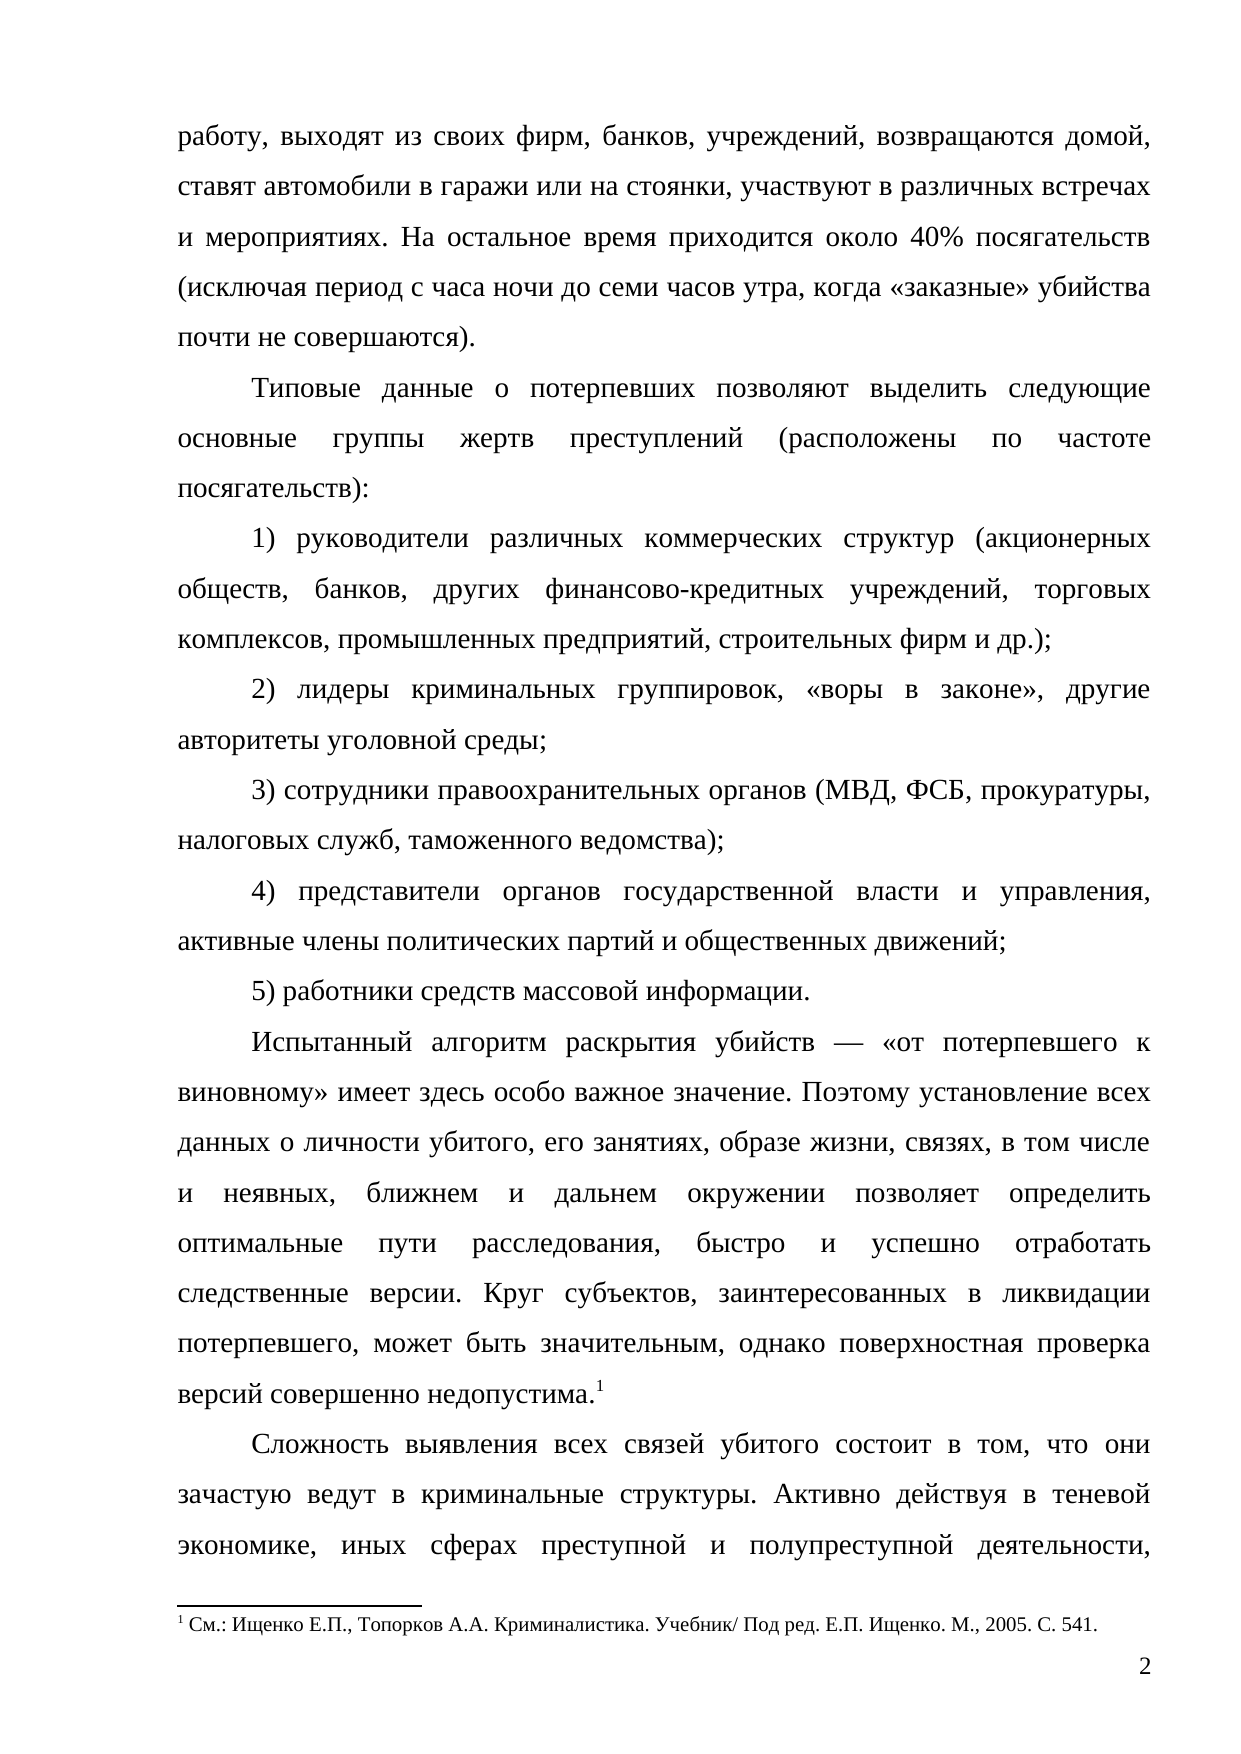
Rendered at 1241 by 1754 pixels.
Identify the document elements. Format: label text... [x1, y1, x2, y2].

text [177, 118, 1152, 353]
text 5) работники средств массовой информации. [177, 973, 1152, 1007]
text 1) руководители различных коммерческих структур (акционерных обществ, банков, других финансово-кредитных учреждений, торговых комплексов, промышленных предприятий, строительных фирм и др.); [177, 521, 1152, 655]
text 3) сотрудники правоохранительных органов (МВД, ФСБ, прокуратуры, налоговых служб, таможенного ведомства); [177, 772, 1152, 856]
text 2) лидеры криминальных группировок, «воры в законе», другие авторитеты уголовной среды; [177, 672, 1152, 755]
text Испытанный алгоритм раскрытия убийств — «от потерпевшего к виновному» имеет здесь особо важное значение. Поэтому установление всех данных о личности убитого, его занятиях, образе жизни, связях, в том числе и неявных, ближнем и дальнем окружении позволяет определить оптимальные пути расследования, быстро и успешно отработать следственные версии. Круг субъектов, заинтересованных в ликвидации потерпевшего, может быть значительным, однако поверхностная проверка версий совершенно недопустима. [177, 1024, 1152, 1409]
text 4) представители органов государственной власти и управления, активные члены политических партий и общественных движений; [177, 873, 1152, 957]
text Типовые данные о потерпевших позволяют выделить следующие основные группы жертв преступлений (расположены по частоте посягательств): [177, 370, 1152, 504]
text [177, 1426, 1152, 1560]
